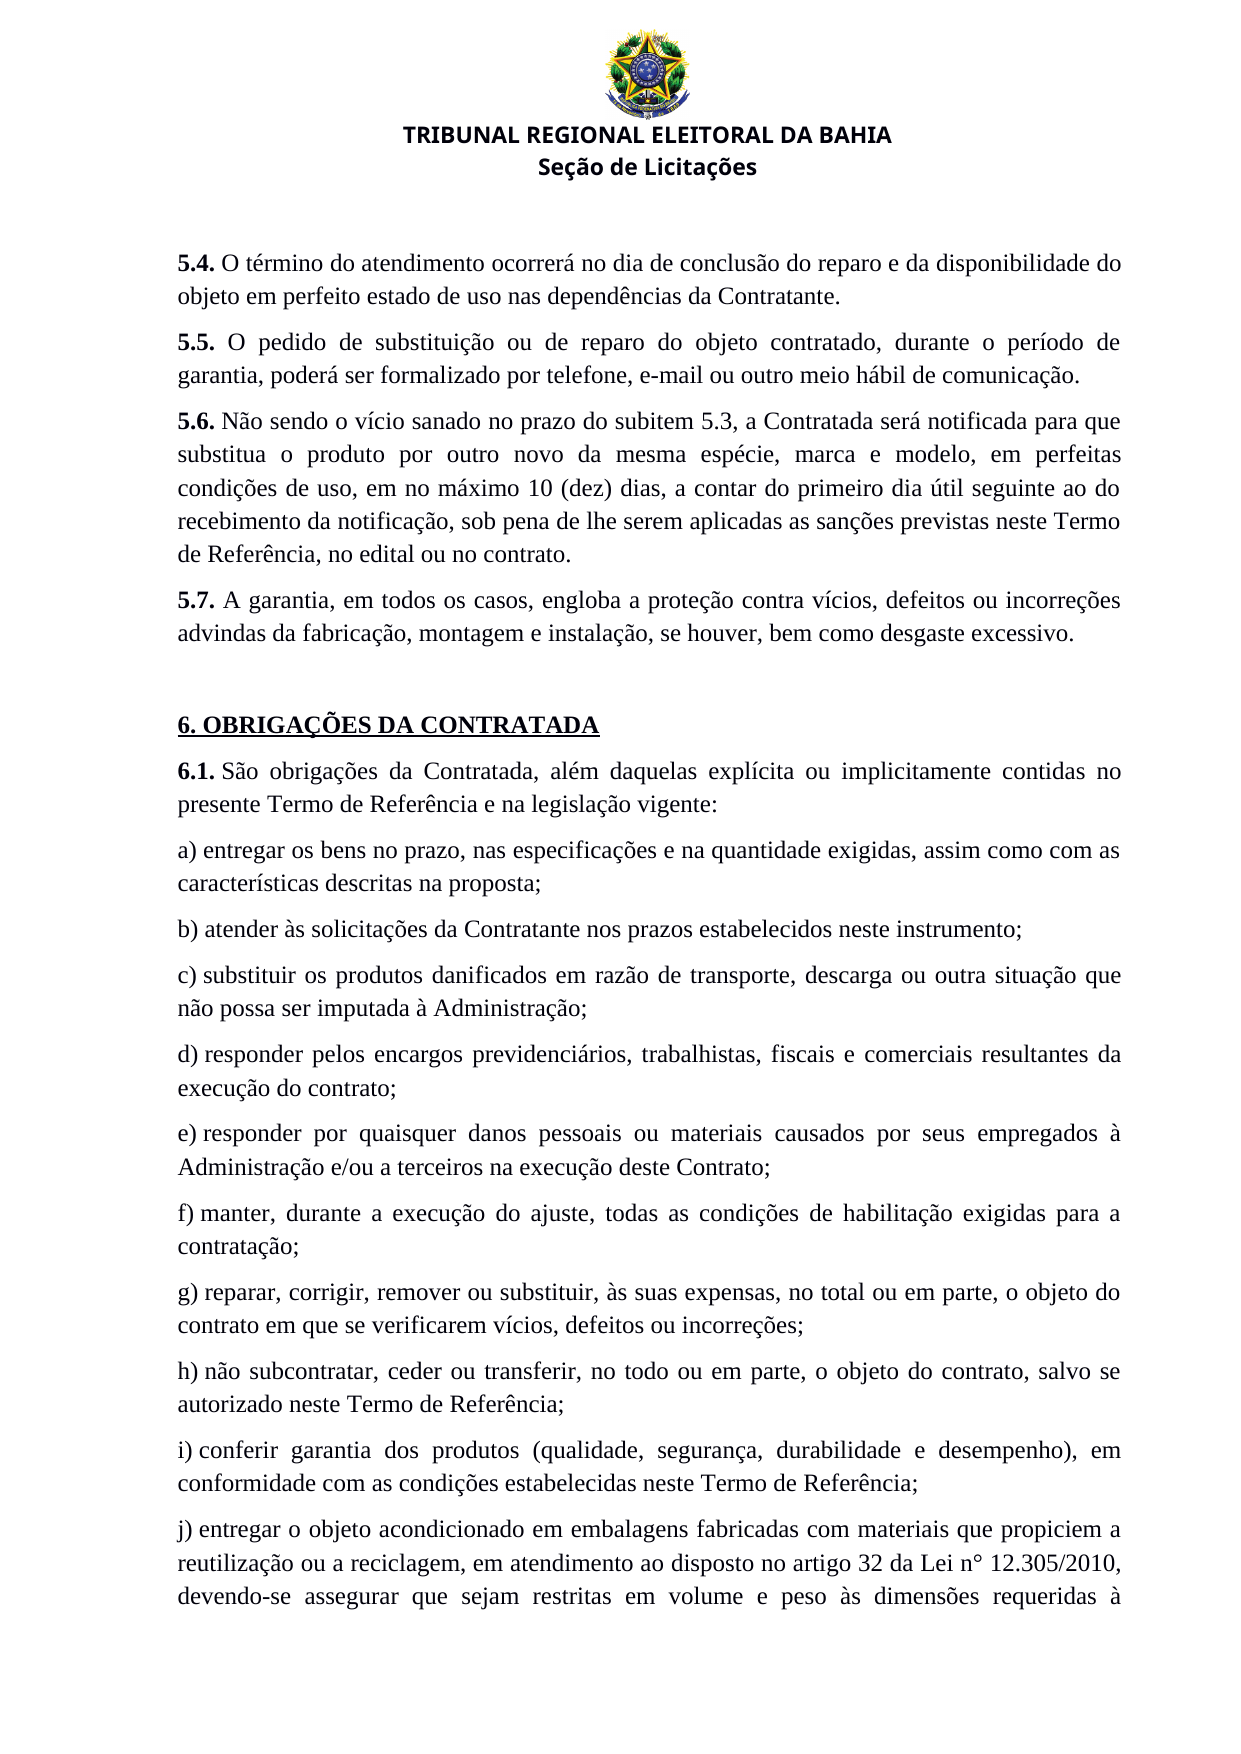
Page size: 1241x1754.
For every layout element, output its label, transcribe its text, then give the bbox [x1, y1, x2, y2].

text 5.6. Não sendo o vício sanado no prazo do subitem 5.3, a Contratada será notificada para que substitua o produto por outro novo da mesma espécie, marca e modelo, em perfeitas condições de uso, em no máximo 10 (dez) dias, a contar do primeiro dia útil seguinte ao do recebimento da notificação, sob pena de lhe serem aplicadas as sanções previstas neste Termo de Referência, no edital ou no contrato. [177, 403, 1122, 569]
text i) conferir garantia dos produtos (qualidade, segurança, durabilidade e desempenho), em conformidade com as condições estabelecidas neste Termo de Referência; [177, 1432, 1122, 1498]
text 5.4. O término do atendimento ocorrerá no dia de conclusão do reparo e da disponibilidade do objeto em perfeito estado de uso nas dependências da Contratante. [177, 244, 1122, 311]
text a) entregar os bens no prazo, nas especificações e na quantidade exigidas, assim como com as características descritas na proposta; [177, 832, 1122, 898]
text b) atender às solicitações da Contratante nos prazos estabelecidos neste instrumento; [177, 911, 1122, 944]
text 5.7. A garantia, em todos os casos, engloba a proteção contra vícios, defeitos ou incorreções advindas da fabricação, montagem e instalação, se houver, bem como desgaste excessivo. [177, 582, 1122, 648]
text e) responder por quaisquer danos pessoais ou materiais causados por seus empregados à Administração e/ou a terceiros na execução deste Contrato; [177, 1115, 1122, 1182]
text g) reparar, corrigir, remover ou substituir, às suas expensas, no total ou em parte, o objeto do contrato em que se verificarem vícios, defeitos ou incorreções; [177, 1273, 1122, 1340]
text d) responder pelos encargos previdenciários, trabalhistas, fiscais e comerciais resultantes da execução do contrato; [177, 1036, 1122, 1103]
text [177, 1511, 1122, 1611]
text f) manter, durante a execução do ajuste, todas as condições de habilitação exigidas para a contratação; [177, 1194, 1122, 1261]
text c) substituir os produtos danificados em razão de transporte, descarga ou outra situação que não possa ser imputada à Administração; [177, 957, 1122, 1023]
text 5.5. O pedido de substituição ou de reparo do objeto contratado, durante o período de garantia, poderá ser formalizado por telefone, e-mail ou outro meio hábil de comunicação. [177, 323, 1122, 390]
text 6.1. São obrigações da Contratada, além daquelas explícita ou implicitamente contidas no presente Termo de Referência e na legislação vigente: [177, 753, 1122, 819]
text 6. OBRIGAÇÕES DA CONTRATADA [177, 707, 1122, 740]
text h) não subcontratar, ceder ou transferir, no todo ou em parte, o objeto do contrato, salvo se autorizado neste Termo de Referência; [177, 1353, 1122, 1419]
